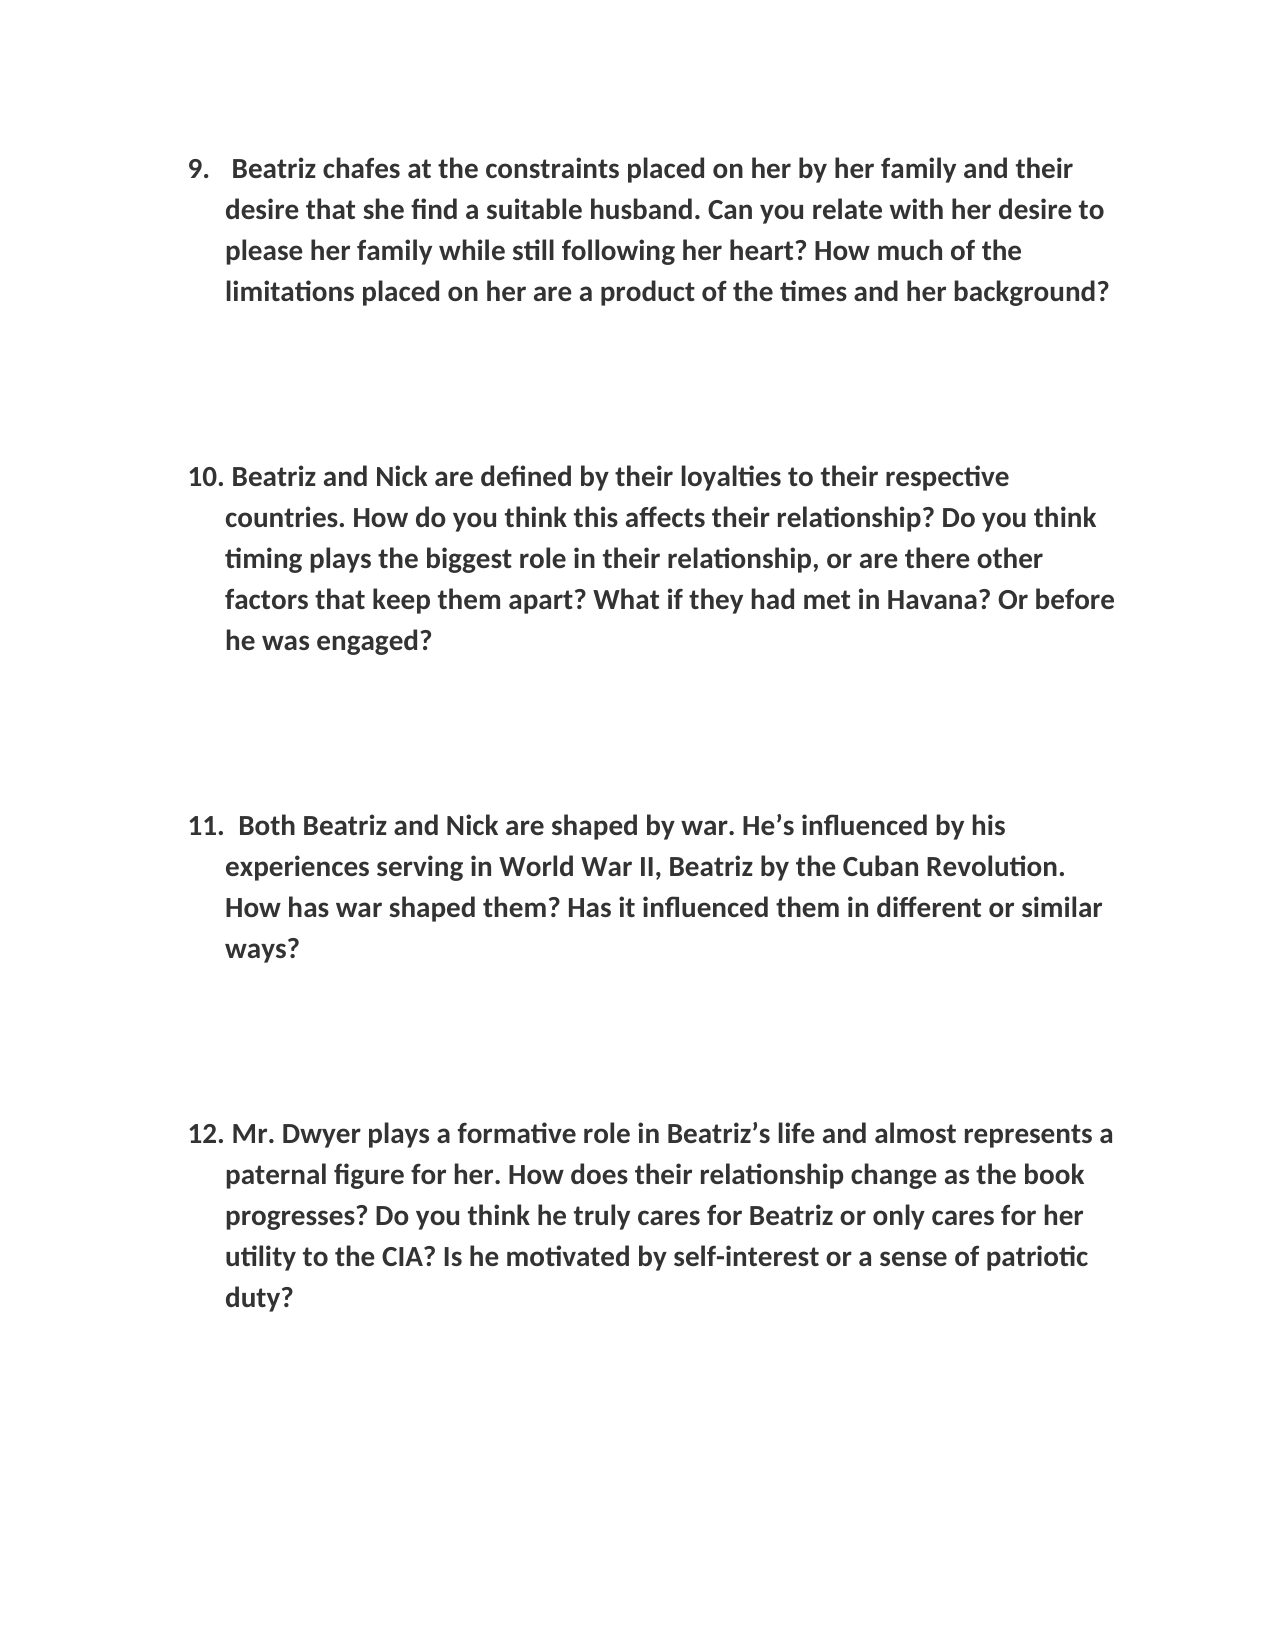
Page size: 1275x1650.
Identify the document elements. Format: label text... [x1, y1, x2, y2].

list Mr. Dwyer plays a formative role in Beatriz’s life and almost represents a paternal figure for her. How does their relationship change as the book progresses? Do you think he truly cares for Beatriz or only cares for her utility to the CIA? Is he motivated by self-interest or a sense of patriotic duty? [187, 1115, 1125, 1315]
list Beatriz and Nick are defined by their loyalties to their respective countries. How do you think this affects their relationship? Do you think timing plays the biggest role in their relationship, or are there other factors that keep them apart? What if they had met in Havana? Or before he was engaged? [187, 458, 1125, 657]
list Both Beatriz and Nick are shaped by war. He’s influenced by his experiences serving in World War II, Beatriz by the Cuban Revolution. How has war shaped them? Has it influenced them in different or similar ways? [187, 807, 1125, 966]
list Beatriz chafes at the constraints placed on her by her family and their desire that she find a suitable husband. Can you relate with her desire to please her family while still following her heart? How much of the limitations placed on her are a product of the times and her background? [187, 150, 1125, 308]
